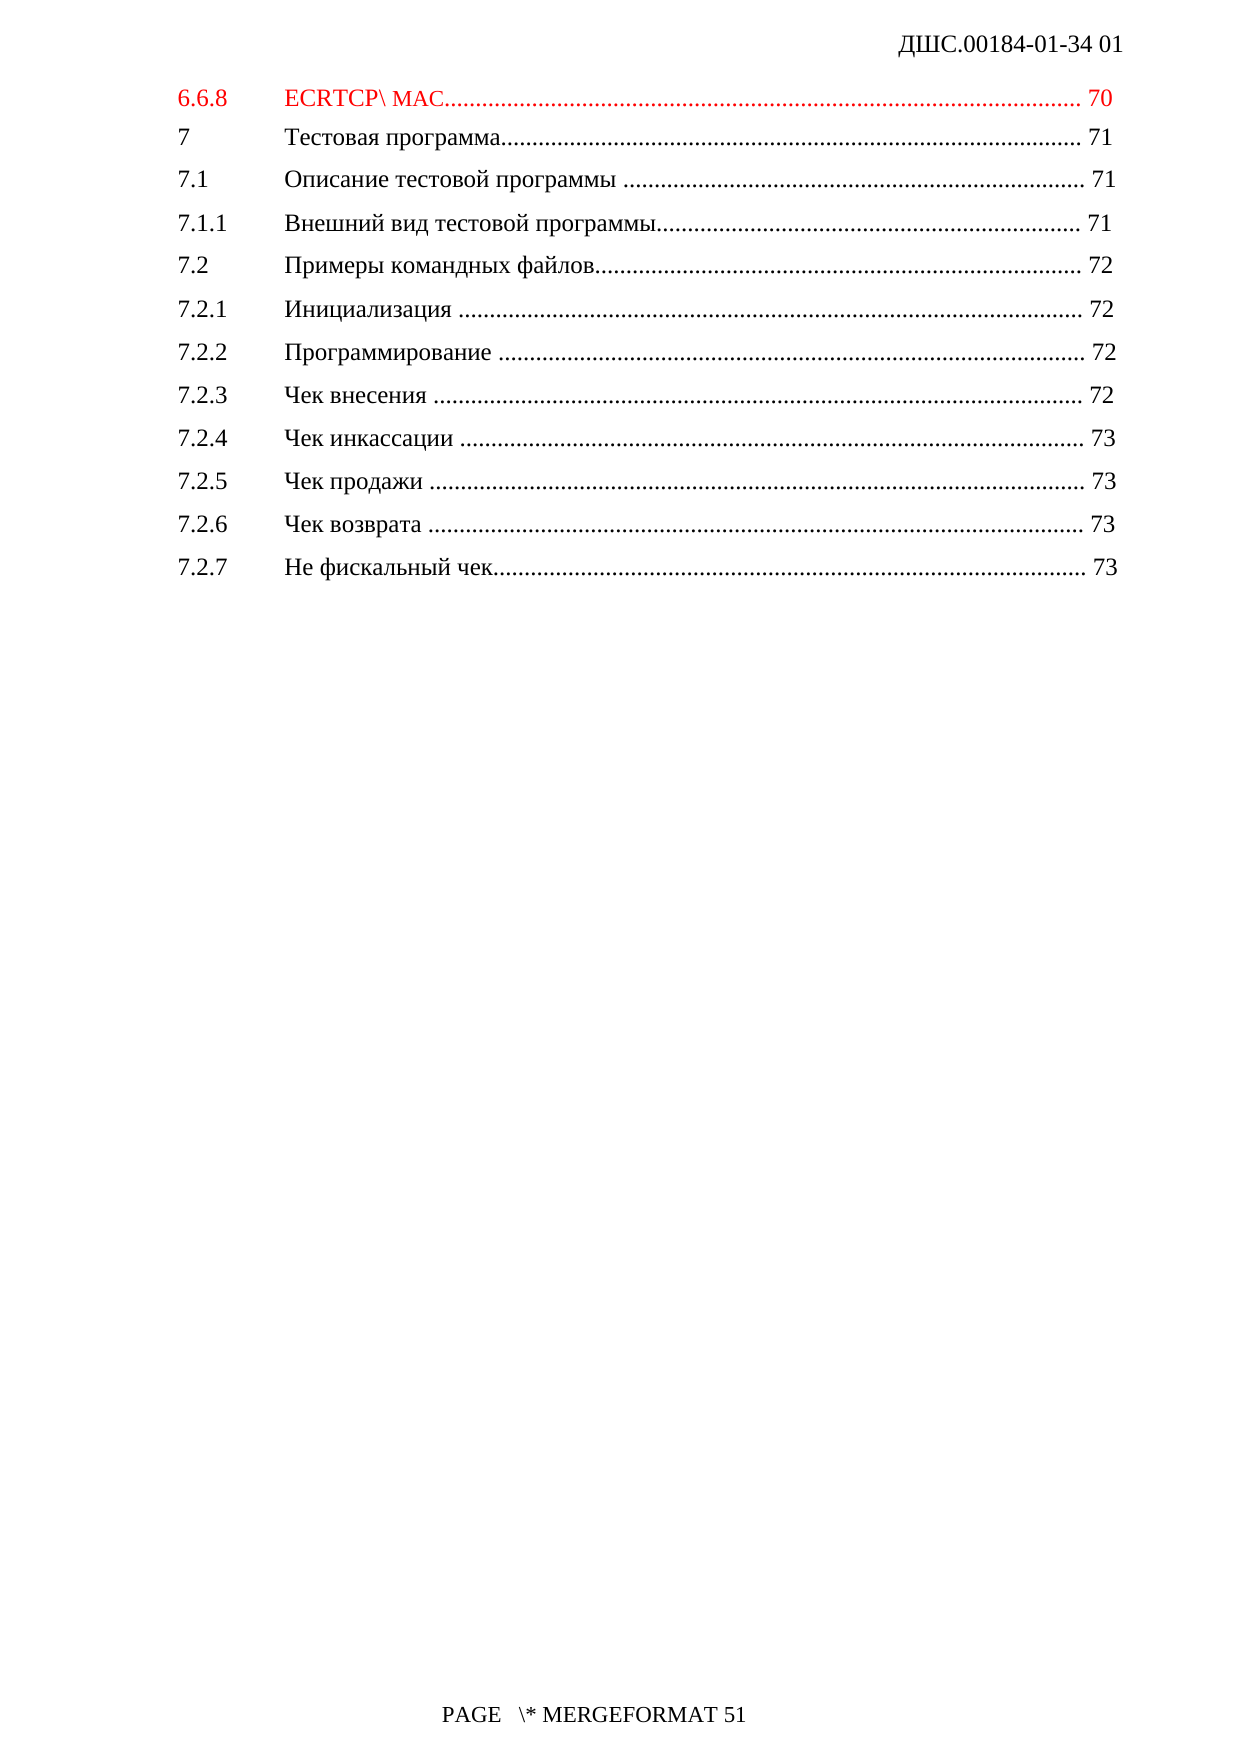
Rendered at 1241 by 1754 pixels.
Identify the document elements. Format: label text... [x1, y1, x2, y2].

text 6.6.8 ECRTCP\ MAC...................................................................................................... 70 [102, 90, 1123, 111]
text 7.2.3 Чек внесения ........................................................................................................ 72 [162, 369, 1123, 412]
text 7.2.6 Чек возврата ......................................................................................................... 73 [162, 498, 1123, 541]
text 7.2 Примеры командных файлов.............................................................................. 72 [162, 239, 1123, 283]
text 7.2.7 Не фискальный чек............................................................................................... 73 [162, 541, 1123, 584]
text 7.1 Описание тестовой программы .......................................................................... 71 [162, 153, 1123, 197]
text 7 Тестовая программа............................................................................................. 71 [162, 111, 1123, 153]
text 7.2.2 Программирование .............................................................................................. 72 [162, 326, 1123, 369]
text 7.2.5 Чек продажи ......................................................................................................... 73 [162, 455, 1123, 498]
text 7.2.1 Инициализация .................................................................................................... 72 [162, 283, 1123, 326]
text 7.2.4 Чек инкассации .................................................................................................... 73 [162, 412, 1123, 455]
text 7.1.1 Внешний вид тестовой программы.................................................................... 71 [162, 197, 1123, 239]
